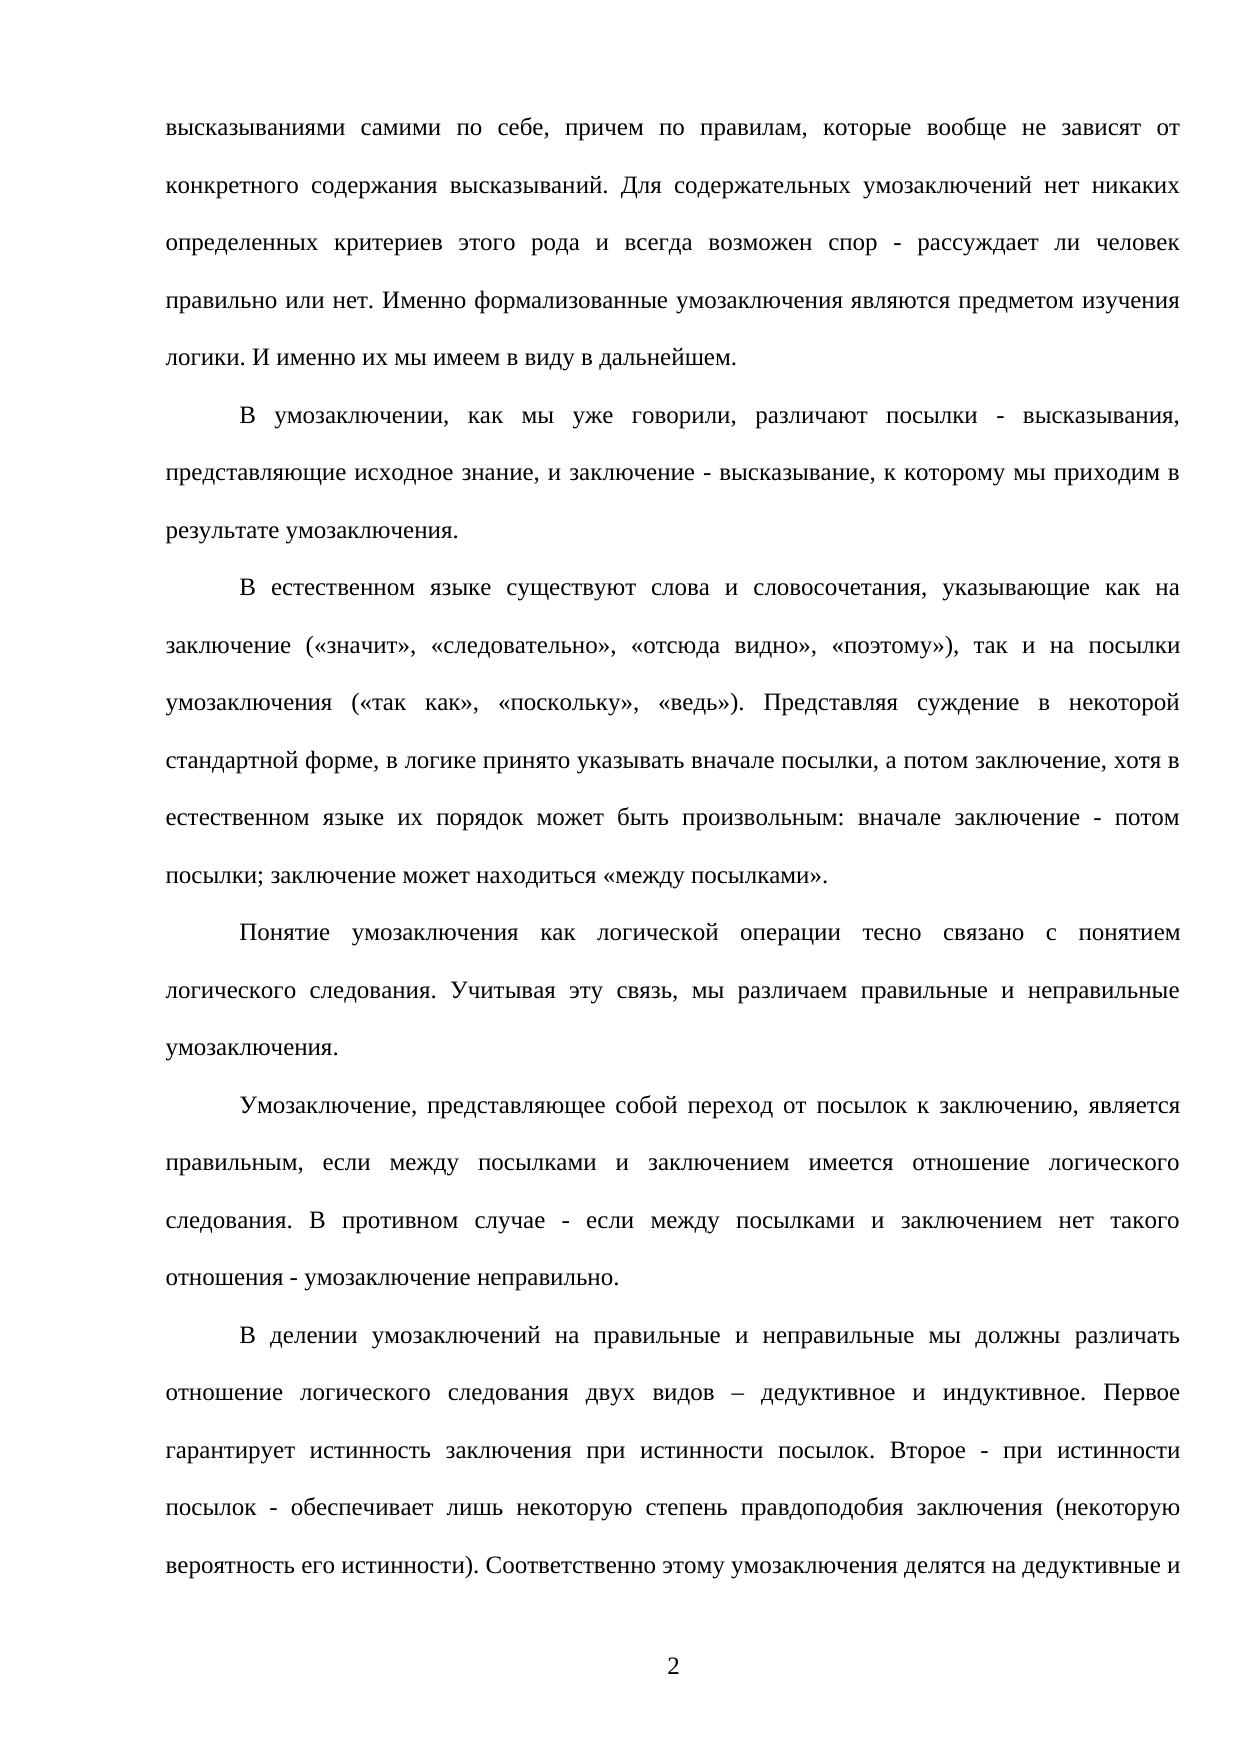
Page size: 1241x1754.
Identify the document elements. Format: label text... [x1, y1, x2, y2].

text Понятие умозаключения как логической операции тесно связано с понятием логического следования. Учитывая эту связь, мы различаем правильные и неправильные умозаключения. [165, 917, 1181, 1061]
text Умозаключение, представляющее собой переход от посылок к заключению, является правильным, если между посылками и заключением имеется отношение логического следования. В противном случае - если между посылками и заключением нет такого отношения - умозаключение неправильно. [165, 1090, 1181, 1291]
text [165, 1320, 1181, 1578]
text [165, 112, 1181, 371]
text В естественном языке существуют слова и словосочетания, указывающие как на заключение («значит», «следовательно», «отсюда видно», «поэтому»), так и на посылки умозаключения («так как», «поскольку», «ведь»). Представляя суждение в некоторой стандартной форме, в логике принято указывать вначале посылки, а потом заключение, хотя в естественном языке их порядок может быть произвольным: вначале заключение - потом посылки; заключение может находиться «между посылками». [165, 572, 1181, 888]
text В умозаключении, как мы уже говорили, различают посылки - высказывания, представляющие исходное знание, и заключение - высказывание, к которому мы приходим в результате умозаключения. [165, 400, 1181, 543]
